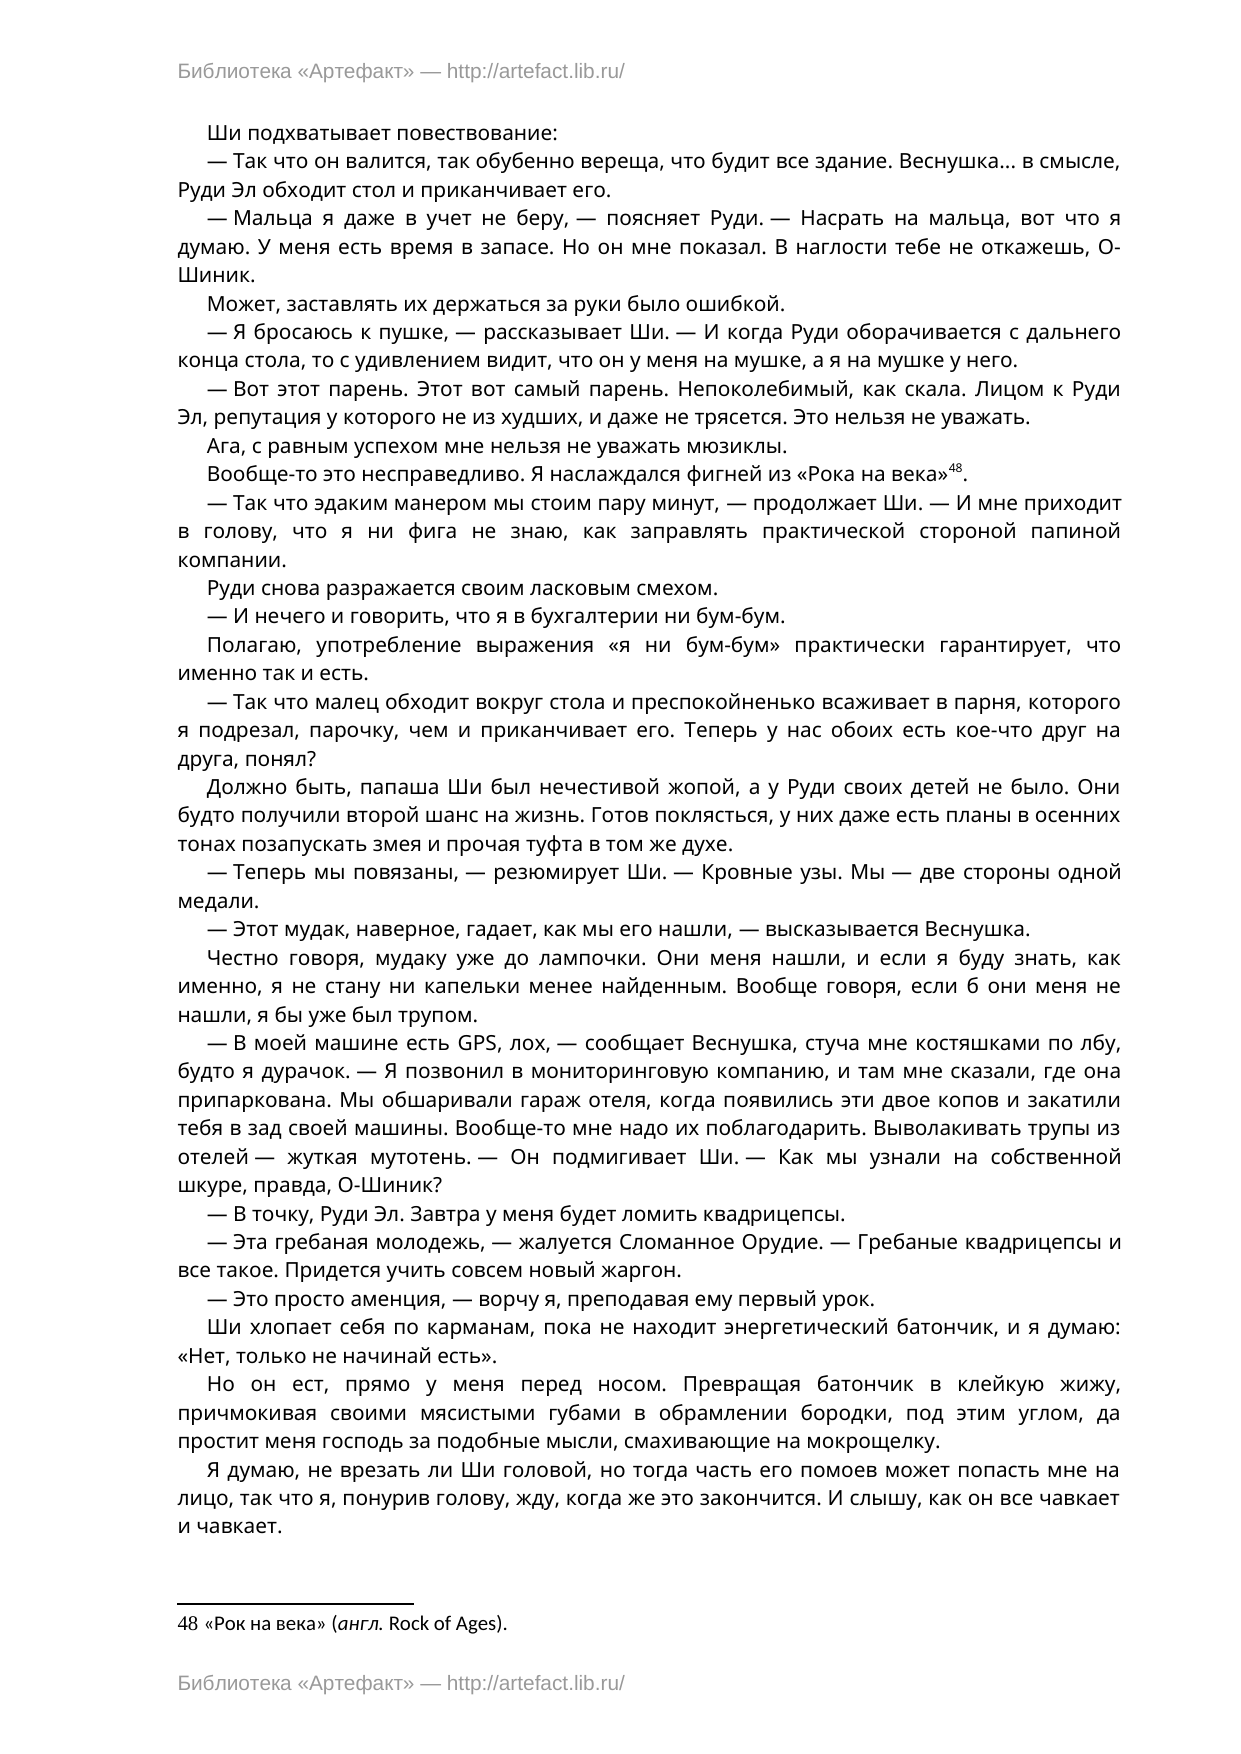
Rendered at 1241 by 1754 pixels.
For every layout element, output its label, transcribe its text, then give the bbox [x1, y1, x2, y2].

text Может, заставлять их держаться за руки было ошибкой. [177, 289, 1122, 317]
text Но он ест, прямо у меня перед носом. Превращая батончик в клейкую жижу, причмокивая своими мясистыми губами в обрамлении бородки, под этим углом, да простит меня господь за подобные мысли, смахивающие на мокрощелку. [177, 1369, 1122, 1455]
text Должно быть, папаша Ши был нечестивой жопой, а у Руди своих детей не было. Они будто получили второй шанс на жизнь. Готов поклясться, у них даже есть планы в осенних тонах позапускать змея и прочая туфта в том же духе. [177, 772, 1122, 857]
text Вообще-то это несправедливо. Я наслаждался фигней из «Рока на века». [177, 459, 1122, 488]
text Руди снова разражается своим ласковым смехом. [177, 573, 1122, 602]
text Я думаю, не врезать ли Ши головой, но тогда часть его помоев может попасть мне на лицо, так что я, понурив голову, жду, когда же это закончится. И слышу, как он все чавкает и чавкает. [177, 1455, 1122, 1540]
text — Мальца я даже в учет не беру, — поясняет Руди. — Насрать на мальца, вот что я думаю. У меня есть время в запасе. Но он мне показал. В наглости тебе не откажешь, О-Шиник. [177, 203, 1122, 289]
text — Я бросаюсь к пушке, — рассказывает Ши. — И когда Руди оборачивается с дальнего конца стола, то с удивлением видит, что он у меня на мушке, а я на мушке у него. [177, 317, 1122, 374]
text — Вот этот парень. Этот вот самый парень. Непоколебимый, как скала. Лицом к Руди Эл, репутация у которого не из худших, и даже не трясется. Это нельзя не уважать. [177, 374, 1122, 431]
text — Этот мудак, наверное, гадает, как мы его нашли, — высказывается Веснушка. [177, 914, 1122, 943]
text — Так что эдаким манером мы стоим пару минут, — продолжает Ши. — И мне приходит в голову, что я ни фига не знаю, как заправлять практической стороной папиной компании. [177, 488, 1122, 573]
text Честно говоря, мудаку уже до лампочки. Они меня нашли, и если я буду знать, как именно, я не стану ни капельки менее найденным. Вообще говоря, если б они меня не нашли, я бы уже был трупом. [177, 943, 1122, 1028]
text — Это просто аменция, — ворчу я, преподавая ему первый урок. [177, 1284, 1122, 1312]
text Ага, с равным успехом мне нельзя не уважать мюзиклы. [177, 431, 1122, 459]
text — Эта гребаная молодежь, — жалуется Сломанное Орудие. — Гребаные квадрицепсы и все такое. Придется учить совсем новый жаргон. [177, 1227, 1122, 1284]
text Ши хлопает себя по карманам, пока не находит энергетический батончик, и я думаю: «Нет, только не начинай есть». [177, 1312, 1122, 1369]
text Полагаю, употребление выражения «я ни бум-бум» практически гарантирует, что именно так и есть. [177, 630, 1122, 687]
text — В моей машине есть GPS, лох, — сообщает Веснушка, стуча мне костяшками по лбу, будто я дурачок. — Я позвонил в мониторинговую компанию, и там мне сказали, где она припаркована. Мы обшаривали гараж отеля, когда появились эти двое копов и закатили тебя в зад своей машины. Вообще-то мне надо их поблагодарить. Выволакивать трупы из отелей — жуткая мутотень. — Он подмигивает Ши. — Как мы узнали на собственной шкуре, правда, О-Шиник? [177, 1028, 1122, 1199]
text — В точку, Руди Эл. Завтра у меня будет ломить квадрицепсы. [177, 1199, 1122, 1227]
text — Так что он валится, так обубенно вереща, что будит все здание. Веснушка... в смысле, Руди Эл обходит стол и приканчивает его. [177, 147, 1122, 203]
text — Так что малец обходит вокруг стола и преспокойненько всаживает в парня, которого я подрезал, парочку, чем и приканчивает его. Теперь у нас обоих есть кое-что друг на друга, понял? [177, 687, 1122, 772]
text — И нечего и говорить, что я в бухгалтерии ни бум-бум. [177, 602, 1122, 630]
text Ши подхватывает повествование: [177, 118, 1122, 147]
text — Теперь мы повязаны, — резюмирует Ши. — Кровные узы. Мы — две стороны одной медали. [177, 857, 1122, 914]
